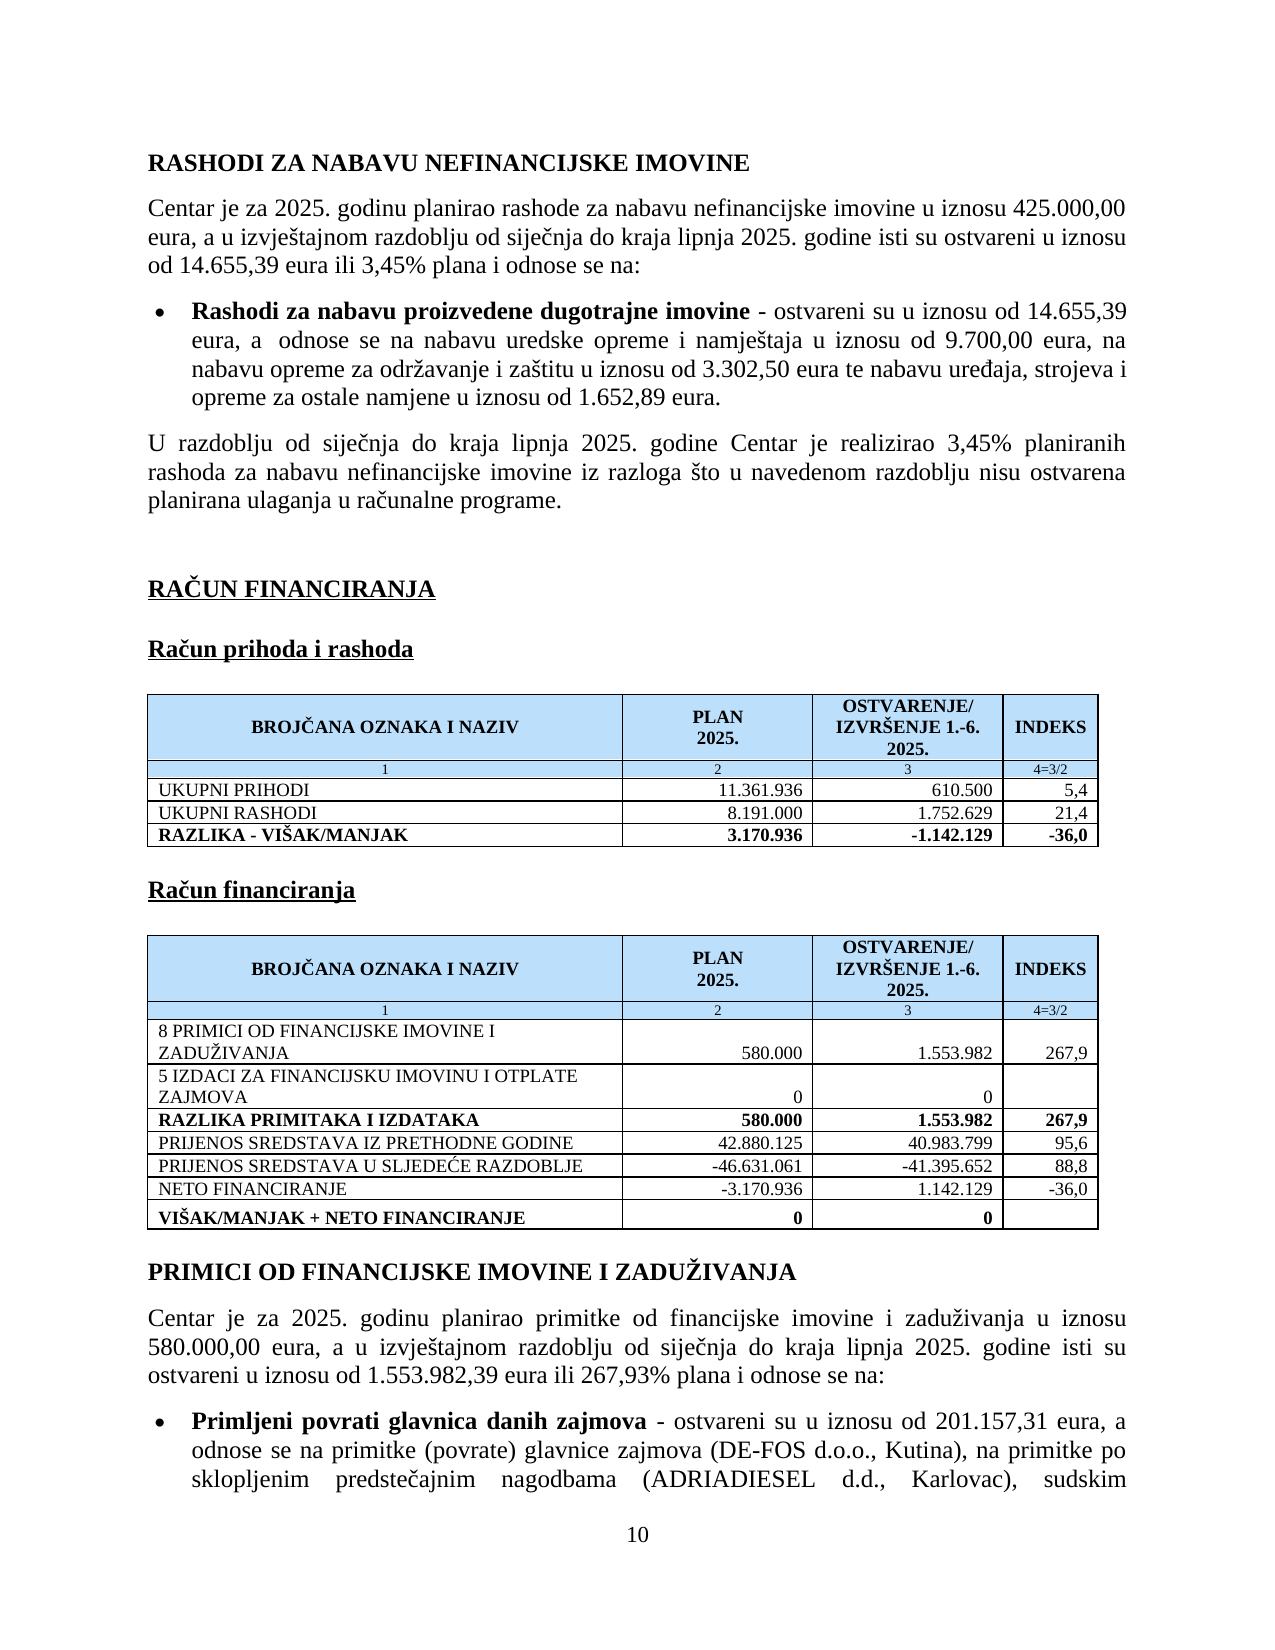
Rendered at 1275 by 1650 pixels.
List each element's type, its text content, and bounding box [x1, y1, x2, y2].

table_cell PRIJENOS SREDSTAVA IZ PRETHODNE GODINE [148, 1132, 622, 1153]
table_header PLAN 2025. [623, 936, 812, 1001]
table_cell 2 [623, 761, 812, 777]
table_header BROJČANA OZNAKA I NAZIV [148, 695, 622, 759]
table_cell 2 [623, 1002, 812, 1019]
table_cell 11.361.936 [623, 779, 812, 800]
table_cell 610.500 [813, 779, 1002, 800]
table_cell UKUPNI RASHODI [148, 802, 622, 823]
table_cell 4=3/2 [1004, 1002, 1097, 1019]
text PRIMICI OD FINANCIJSKE IMOVINE I ZADUŽIVANJA [148, 1257, 1127, 1286]
table_cell 3 [813, 1002, 1002, 1019]
table_cell 1.752.629 [813, 802, 1002, 823]
table_cell -3.170.936 [623, 1178, 812, 1199]
text RASHODI ZA NABAVU NEFINANCIJSKE IMOVINE [148, 148, 1127, 176]
table_cell -36,0 [1004, 824, 1097, 846]
table_cell [1004, 1065, 1097, 1108]
table_cell -41.395.652 [813, 1155, 1002, 1176]
table_cell RAZLIKA PRIMITAKA I IZDATAKA [148, 1109, 622, 1131]
table_cell -46.631.061 [623, 1155, 812, 1176]
table_cell 8 PRIMICI OD FINANCIJSKE IMOVINE I ZADUŽIVANJA [148, 1020, 622, 1063]
table_header INDEKS [1004, 695, 1097, 759]
table_header OSTVARENJE/ IZVRŠENJE 1.-6. 2025. [813, 695, 1002, 759]
table_cell 267,9 [1004, 1109, 1097, 1131]
table_cell 0 [813, 1200, 1002, 1228]
table_cell 580.000 [623, 1020, 812, 1063]
table_cell 88,8 [1004, 1155, 1097, 1176]
table_cell -36,0 [1004, 1178, 1097, 1199]
table_cell 0 [813, 1065, 1002, 1108]
table_header OSTVARENJE/ IZVRŠENJE 1.-6. 2025. [813, 936, 1002, 1001]
table_cell 1 [148, 1002, 622, 1019]
table_cell 1.142.129 [813, 1178, 1002, 1199]
table_cell NETO FINANCIRANJE [148, 1178, 622, 1199]
text Centar je za 2025. godinu planirao primitke od financijske imovine i zaduživanja u iznosu 580.000,00 eura, a u izvještajnom razdoblju od siječnja do kraja lipnja 2025. godine isti su ostvareni u iznosu od 1.553.982,39 eura ili 267,93% plana i odnose se na: [148, 1303, 1127, 1389]
text Račun financiranja [148, 875, 1127, 904]
table_cell 3.170.936 [623, 824, 812, 846]
table_cell 8.191.000 [623, 802, 812, 823]
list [154, 1406, 1127, 1492]
table_cell 0 [623, 1200, 812, 1228]
table_cell 1 [148, 761, 622, 777]
list Rashodi za nabavu proizvedene dugotrajne imovine - ostvareni su u iznosu od 14.655,39 eura, a odnose se na nabavu uredske opreme i namještaja u iznosu od 9.700,00 eura, na nabavu opreme za održavanje i zaštitu u iznosu od 3.302,50 eura te nabavu uređaja, strojeva i opreme za ostale namjene u iznosu od 1.652,89 eura. [154, 296, 1127, 411]
table_cell 42.880.125 [623, 1132, 812, 1153]
table_header BROJČANA OZNAKA I NAZIV [148, 936, 622, 1001]
table_cell 4=3/2 [1004, 761, 1097, 777]
text Račun prihoda i rashoda [148, 634, 1127, 662]
table_cell [1004, 1200, 1097, 1228]
table_cell 1.553.982 [813, 1109, 1002, 1131]
table_cell 5 IZDACI ZA FINANCIJSKU IMOVINU I OTPLATE ZAJMOVA [148, 1065, 622, 1108]
table_cell UKUPNI PRIHODI [148, 779, 622, 800]
table_cell 40.983.799 [813, 1132, 1002, 1153]
table_cell 0 [623, 1065, 812, 1108]
table_cell 95,6 [1004, 1132, 1097, 1153]
table_header PLAN 2025. [623, 695, 812, 759]
table_cell 21,4 [1004, 802, 1097, 823]
table_cell 5,4 [1004, 779, 1097, 800]
table_cell 267,9 [1004, 1020, 1097, 1063]
table_cell PRIJENOS SREDSTAVA U SLJEDEĆE RAZDOBLJE [148, 1155, 622, 1176]
table_cell VIŠAK/MANJAK + NETO FINANCIRANJE [148, 1200, 622, 1228]
table_cell RAZLIKA - VIŠAK/MANJAK [148, 824, 622, 846]
table_cell 580.000 [623, 1109, 812, 1131]
text Centar je za 2025. godinu planirao rashode za nabavu nefinancijske imovine u iznosu 425.000,00 eura, a u izvještajnom razdoblju od siječnja do kraja lipnja 2025. godine isti su ostvareni u iznosu od 14.655,39 eura ili 3,45% plana i odnose se na: [148, 193, 1127, 279]
text RAČUN FINANCIRANJA [148, 531, 1127, 603]
table_cell 3 [813, 761, 1002, 777]
table_header INDEKS [1004, 936, 1097, 1001]
table_cell -1.142.129 [813, 824, 1002, 846]
table_cell 1.553.982 [813, 1020, 1002, 1063]
text U razdoblju od siječnja do kraja lipnja 2025. godine Centar je realizirao 3,45% planiranih rashoda za nabavu nefinancijske imovine iz razloga što u navedenom razdoblju nisu ostvarena planirana ulaganja u računalne programe. [148, 428, 1127, 514]
